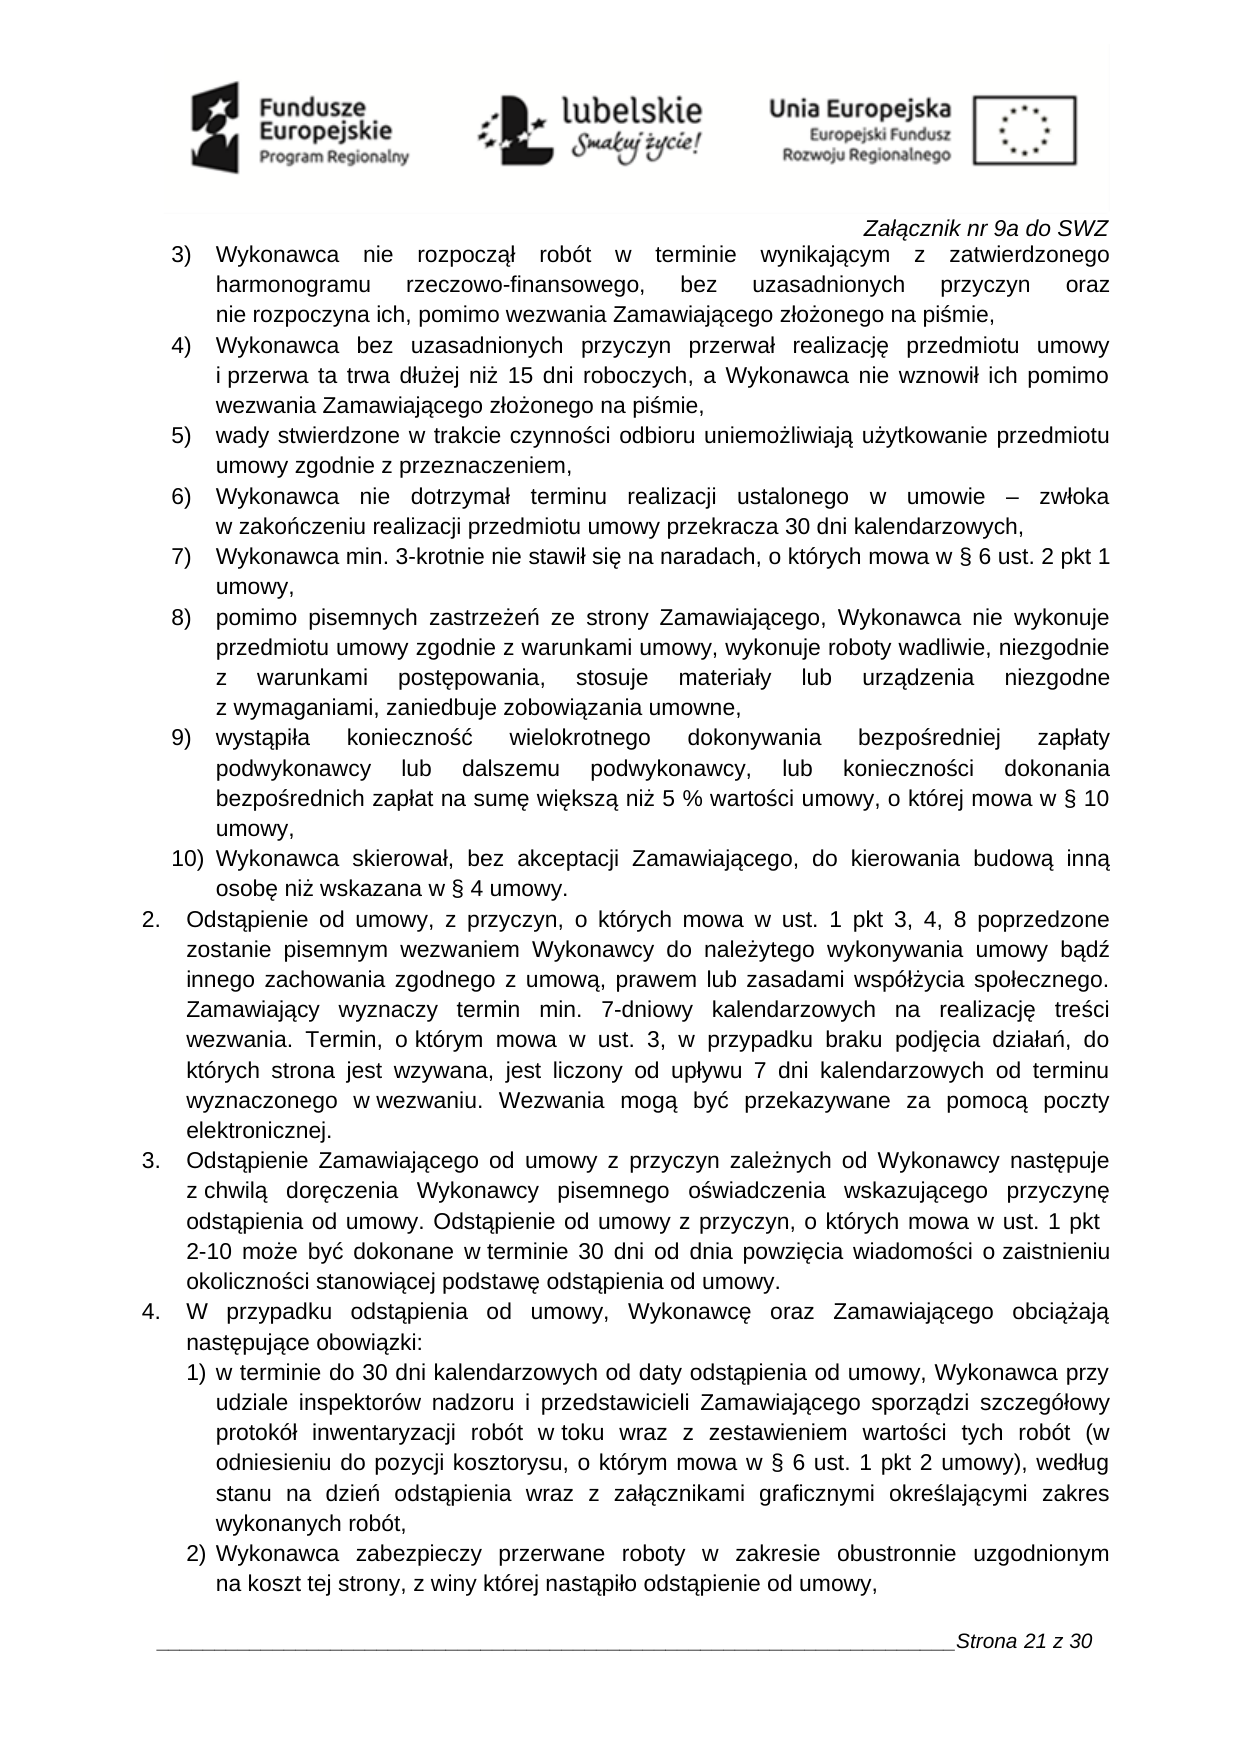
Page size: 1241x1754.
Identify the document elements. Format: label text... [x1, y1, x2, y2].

list wady stwierdzone w trakcie czynności odbioru uniemożliwiają użytkowanie przedmiotu umowy zgodnie z przeznaczeniem, [171, 422, 1110, 479]
list w terminie do 30 dni kalendarzowych od daty odstąpienia od umowy, Wykonawca przy udziale inspektorów nadzoru i przedstawicieli Zamawiającego sporządzi szczegółowy protokół inwentaryzacji robót w toku wraz z zestawieniem wartości tych robót (w odniesieniu do pozycji kosztorysu, o którym mowa w § 6 ust. 1 pkt 2 umowy), według stanu na dzień odstąpienia wraz z załącznikami graficznymi określającymi zakres wykonanych robót, [186, 1359, 1110, 1536]
list Odstąpienie od umowy, z przyczyn, o których mowa w ust. 1 pkt 3, 4, 8 poprzedzone zostanie pisemnym wezwaniem Wykonawcy do należytego wykonywania umowy bądź innego zachowania zgodnego z umową, prawem lub zasadami współżycia społecznego. Zamawiający wyznaczy termin min. 7-dniowy kalendarzowych na realizację treści wezwania. Termin, o którym mowa w ust. 3, w przypadku braku podjęcia działań, do których strona jest wzywana, jest liczony od upływu 7 dni kalendarzowych od terminu wyznaczonego w wezwaniu. Wezwania mogą być przekazywane za pomocą poczty elektronicznej. [142, 906, 1110, 1143]
list wystąpiła konieczność wielokrotnego dokonywania bezpośredniej zapłaty podwykonawcy lub dalszemu podwykonawcy, lub konieczności dokonania bezpośrednich zapłat na sumę większą niż 5 % wartości umowy, o której mowa w § 10 umowy, [171, 724, 1110, 841]
list Wykonawca skierował, bez akceptacji Zamawiającego, do kierowania budową inną osobę niż wskazana w § 4 umowy. [171, 845, 1110, 902]
list pomimo pisemnych zastrzeżeń ze strony Zamawiającego, Wykonawca nie wykonuje przedmiotu umowy zgodnie z warunkami umowy, wykonuje roboty wadliwie, niezgodnie z warunkami postępowania, stosuje materiały lub urządzenia niezgodne z wymaganiami, zaniedbuje zobowiązania umowne, [171, 603, 1110, 720]
list W przypadku odstąpienia od umowy, Wykonawcę oraz Zamawiającego obciążają następujące obowiązki: [142, 1298, 1110, 1355]
list Odstąpienie Zamawiającego od umowy z przyczyn zależnych od Wykonawcy następuje z chwilą doręczenia Wykonawcy pisemnego oświadczenia wskazującego przyczynę odstąpienia od umowy. Odstąpienie od umowy z przyczyn, o których mowa w ust. 1 pkt 2-10 może być dokonane w terminie 30 dni od dnia powzięcia wiadomości o zaistnieniu okoliczności stanowiącej podstawę odstąpienia od umowy. [142, 1147, 1110, 1294]
list Wykonawca nie rozpoczął robót w terminie wynikającym z zatwierdzonego harmonogramu rzeczowo-finansowego, bez uzasadnionych przyczyn oraz nie rozpoczyna ich, pomimo wezwania Zamawiającego złożonego na piśmie, [171, 241, 1110, 328]
list Wykonawca nie dotrzymał terminu realizacji ustalonego w umowie – zwłoka w zakończeniu realizacji przedmiotu umowy przekracza 30 dni kalendarzowych, [171, 483, 1110, 539]
list Wykonawca bez uzasadnionych przyczyn przerwał realizację przedmiotu umowy i przerwa ta trwa dłużej niż 15 dni roboczych, a Wykonawca nie wznowił ich pomimo wezwania Zamawiającego złożonego na piśmie, [171, 332, 1110, 418]
list Wykonawca min. 3-krotnie nie stawił się na naradach, o których mowa w § 6 ust. 2 pkt 1 umowy, [171, 543, 1110, 599]
picture [163, 44, 1111, 215]
list Wykonawca zabezpieczy przerwane roboty w zakresie obustronnie uzgodnionym na koszt tej strony, z winy której nastąpiło odstąpienie od umowy, [186, 1540, 1110, 1596]
